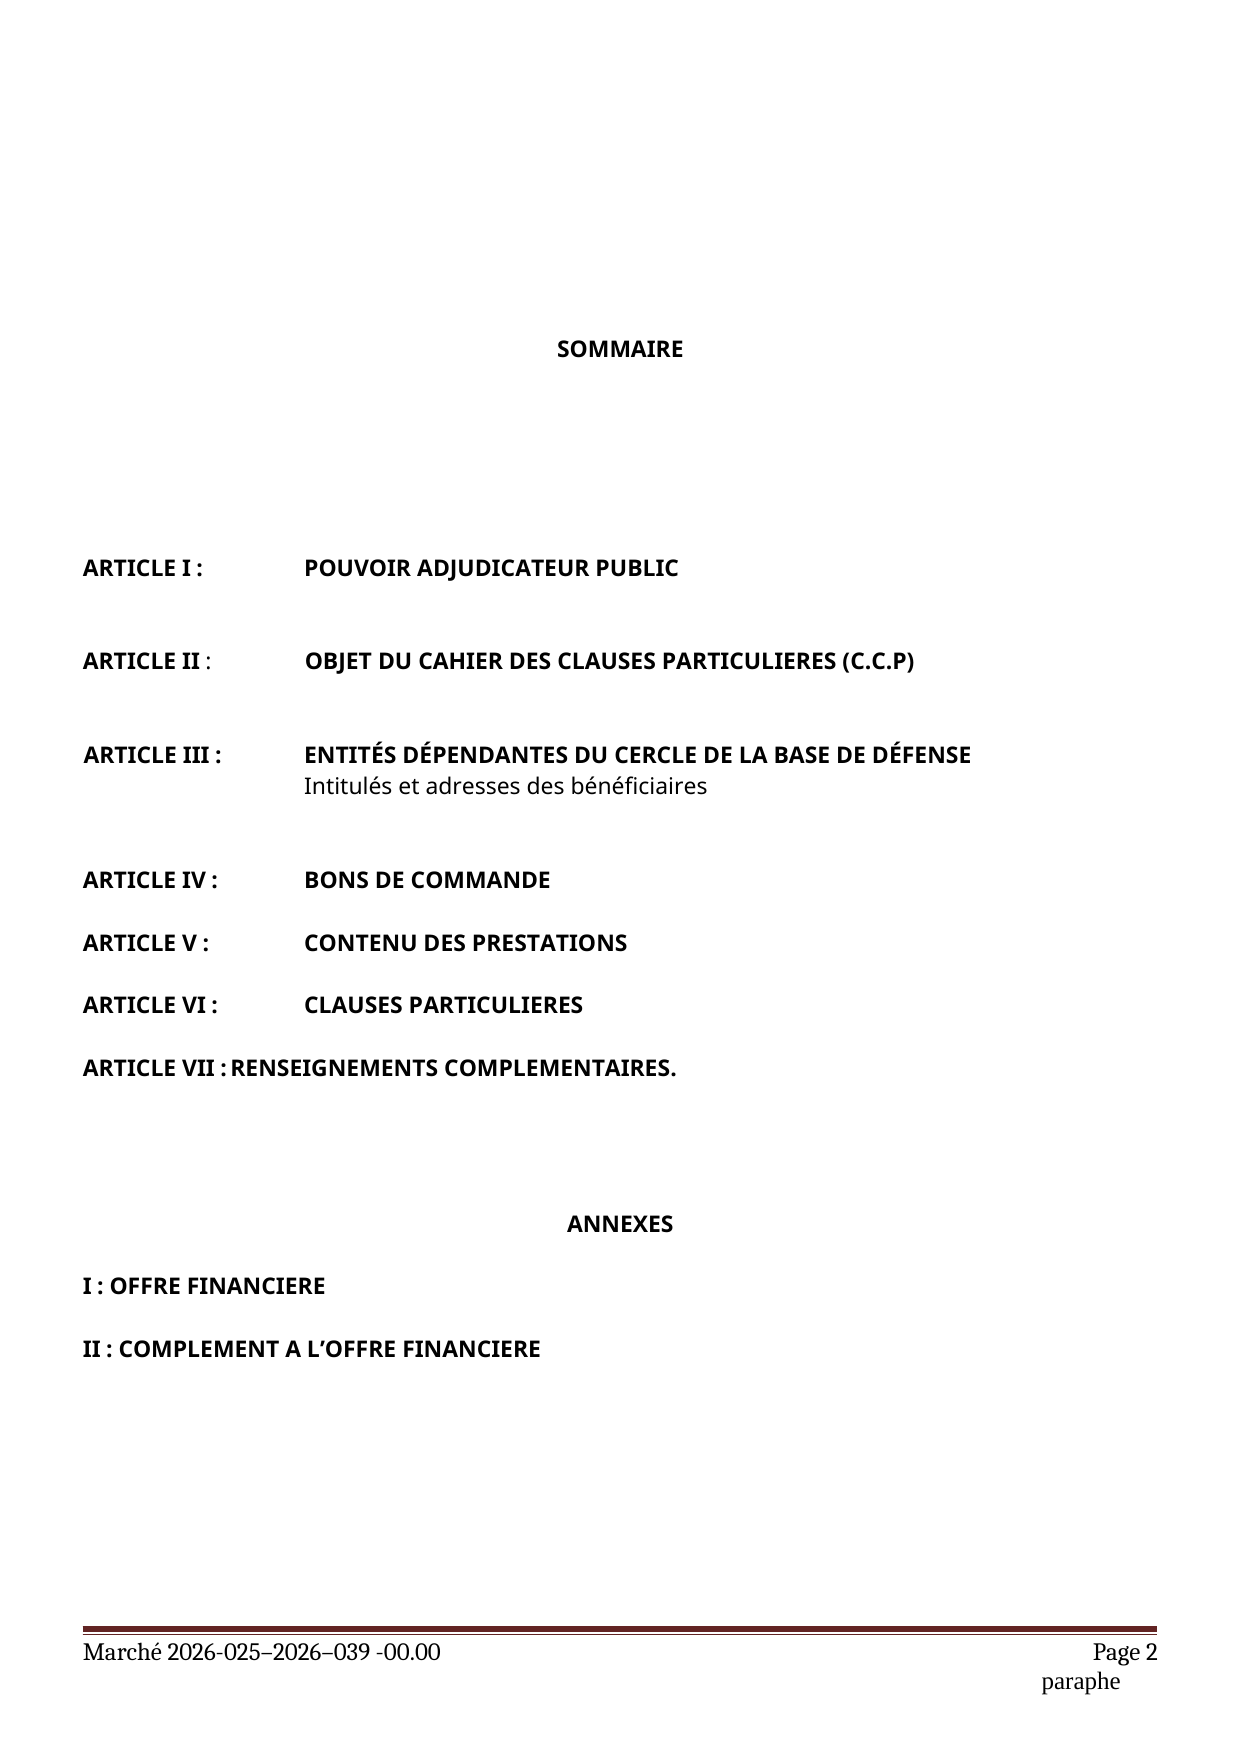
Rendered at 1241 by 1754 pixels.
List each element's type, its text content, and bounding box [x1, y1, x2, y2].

text Intitulés et adresses des bénéficiaires [83, 770, 1157, 801]
text ARTICLE II : OBJET DU CAHIER DES CLAUSES PARTICULIERES (C.C.P) [83, 645, 1157, 676]
text ARTICLE VI : CLAUSES PARTICULIERES [83, 989, 1157, 1020]
text I : OFFRE FINANCIERE [83, 1270, 1157, 1301]
text ARTICLE V : CONTENU DES PRESTATIONS [83, 926, 1157, 958]
text II : COMPLEMENT A L’OFFRE FINANCIERE [83, 1333, 1157, 1364]
text ARTICLE I : POUVOIR ADJUDICATEUR PUBLIC [83, 551, 1157, 583]
text SOMMAIRE [83, 333, 1157, 364]
text ARTICLE III : ENTITÉS DÉPENDANTES DU CERCLE DE LA BASE DE DÉFENSE [83, 739, 1157, 770]
text ARTICLE IV : BONS DE COMMANDE [83, 864, 1157, 895]
text ANNEXES [83, 1208, 1157, 1239]
text ARTICLE VII : RENSEIGNEMENTS COMPLEMENTAIRES. [83, 1051, 1157, 1083]
